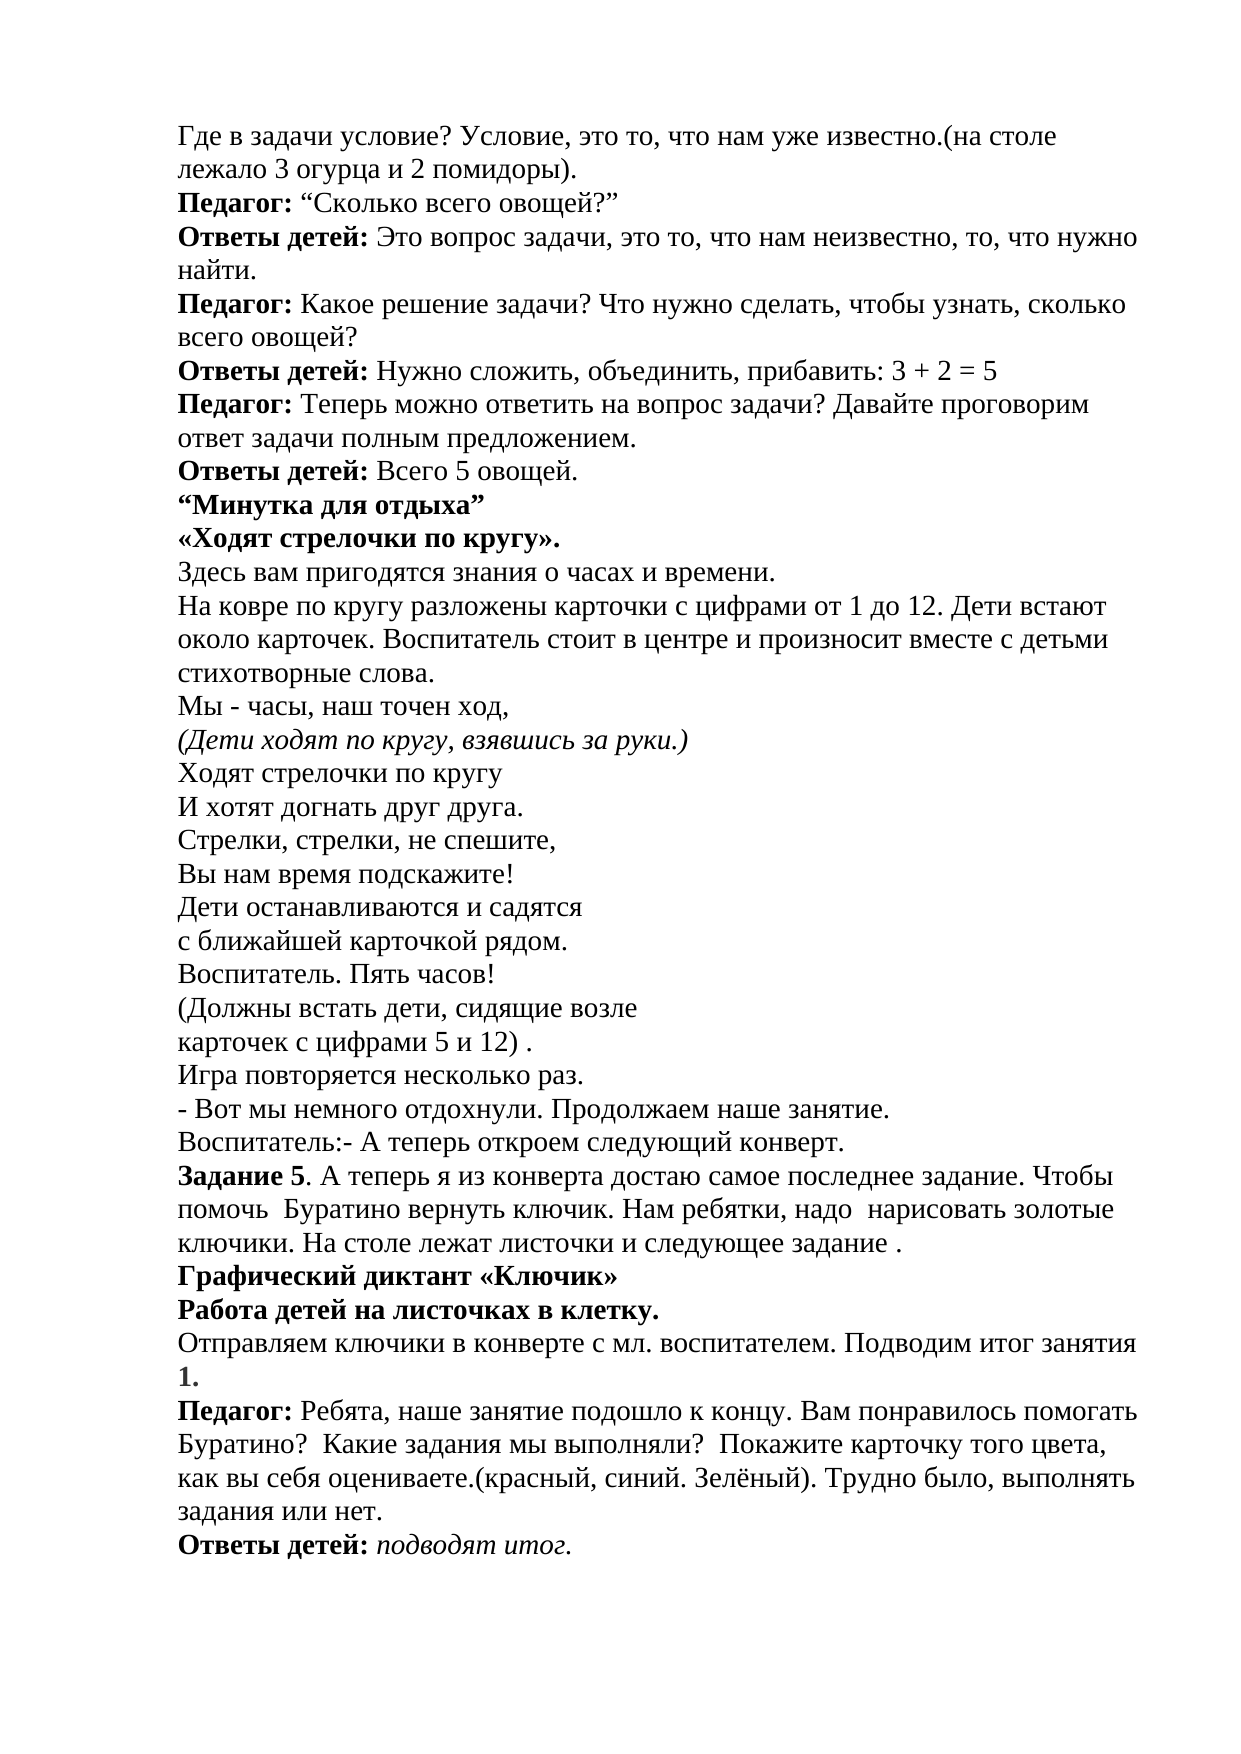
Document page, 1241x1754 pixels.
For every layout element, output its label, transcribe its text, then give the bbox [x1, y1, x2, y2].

text Игра повторяется несколько раз. [177, 1057, 1152, 1091]
text Педагог: Теперь можно ответить на вопрос задачи? Давайте проговорим ответ задачи полным предложением. [177, 386, 1152, 453]
text (Должны встать дети, сидящие возле [177, 990, 1152, 1024]
text Педагог: Ребята, наше занятие подошло к концу. Вам понравилось помогать Буратино? Какие задания мы выполняли? Покажите карточку того цвета, как вы себя оцениваете.(красный, синий. Зелёный). Трудно было, выполнять задания или нет. [177, 1393, 1152, 1527]
text карточек с цифрами 5 и 12) . [177, 1024, 1152, 1057]
text Работа детей на листочках в клетку. [177, 1292, 1152, 1326]
text Отправляем ключики в конверте с мл. воспитателем. Подводим итог занятия 1. [177, 1326, 1152, 1393]
text Педагог: “Сколько всего овощей?” [177, 185, 1152, 219]
text Ответы детей: Нужно сложить, объединить, прибавить: 3 + 2 = 5 [177, 353, 1152, 386]
text Графический диктант «Ключик» [177, 1258, 1152, 1292]
text И хотят догнать друг друга. [177, 789, 1152, 822]
text «Ходят стрелочки по кругу». [177, 521, 1152, 554]
text Ответы детей: Это вопрос задачи, это то, что нам неизвестно, то, что нужно найти. [177, 219, 1152, 286]
text с ближайшей карточкой рядом. [177, 923, 1152, 957]
text Стрелки, стрелки, не спешите, [177, 822, 1152, 856]
text “Минутка для отдыха” [177, 487, 1152, 521]
text Мы - часы, наш точен ход, [177, 688, 1152, 722]
text Дети останавливаются и садятся [177, 889, 1152, 923]
text - Вот мы немного отдохнули. Продолжаем наше занятие. [177, 1091, 1152, 1124]
text Ответы детей: подводят итог. [177, 1527, 1152, 1560]
text Здесь вам пригодятся знания о часах и времени. [177, 554, 1152, 588]
text Воспитатель:- А теперь откроем следующий конверт. [177, 1124, 1152, 1158]
text Воспитатель. Пять часов! [177, 957, 1152, 990]
text Вы нам время подскажите! [177, 856, 1152, 889]
text Педагог: Какое решение задачи? Что нужно сделать, чтобы узнать, сколько всего овощей? [177, 286, 1152, 353]
text Задание 5. А теперь я из конверта достаю самое последнее задание. Чтобы помочь Буратино вернуть ключик. Нам ребятки, надо нарисовать золотые ключики. На столе лежат листочки и следующее задание . [177, 1158, 1152, 1258]
text Ходят стрелочки по кругу [177, 755, 1152, 789]
text Ответы детей: Всего 5 овощей. [177, 453, 1152, 487]
text На ковре по кругу разложены карточки с цифрами от 1 до 12. Дети встают около карточек. Воспитатель стоит в центре и произносит вместе с детьми стихотворные слова. [177, 588, 1152, 688]
text Где в задачи условие? Условие, это то, что нам уже известно.(на столе лежало 3 огурца и 2 помидоры). [177, 118, 1152, 185]
text (Дети ходят по кругу, взявшись за руки.) [177, 722, 1152, 755]
